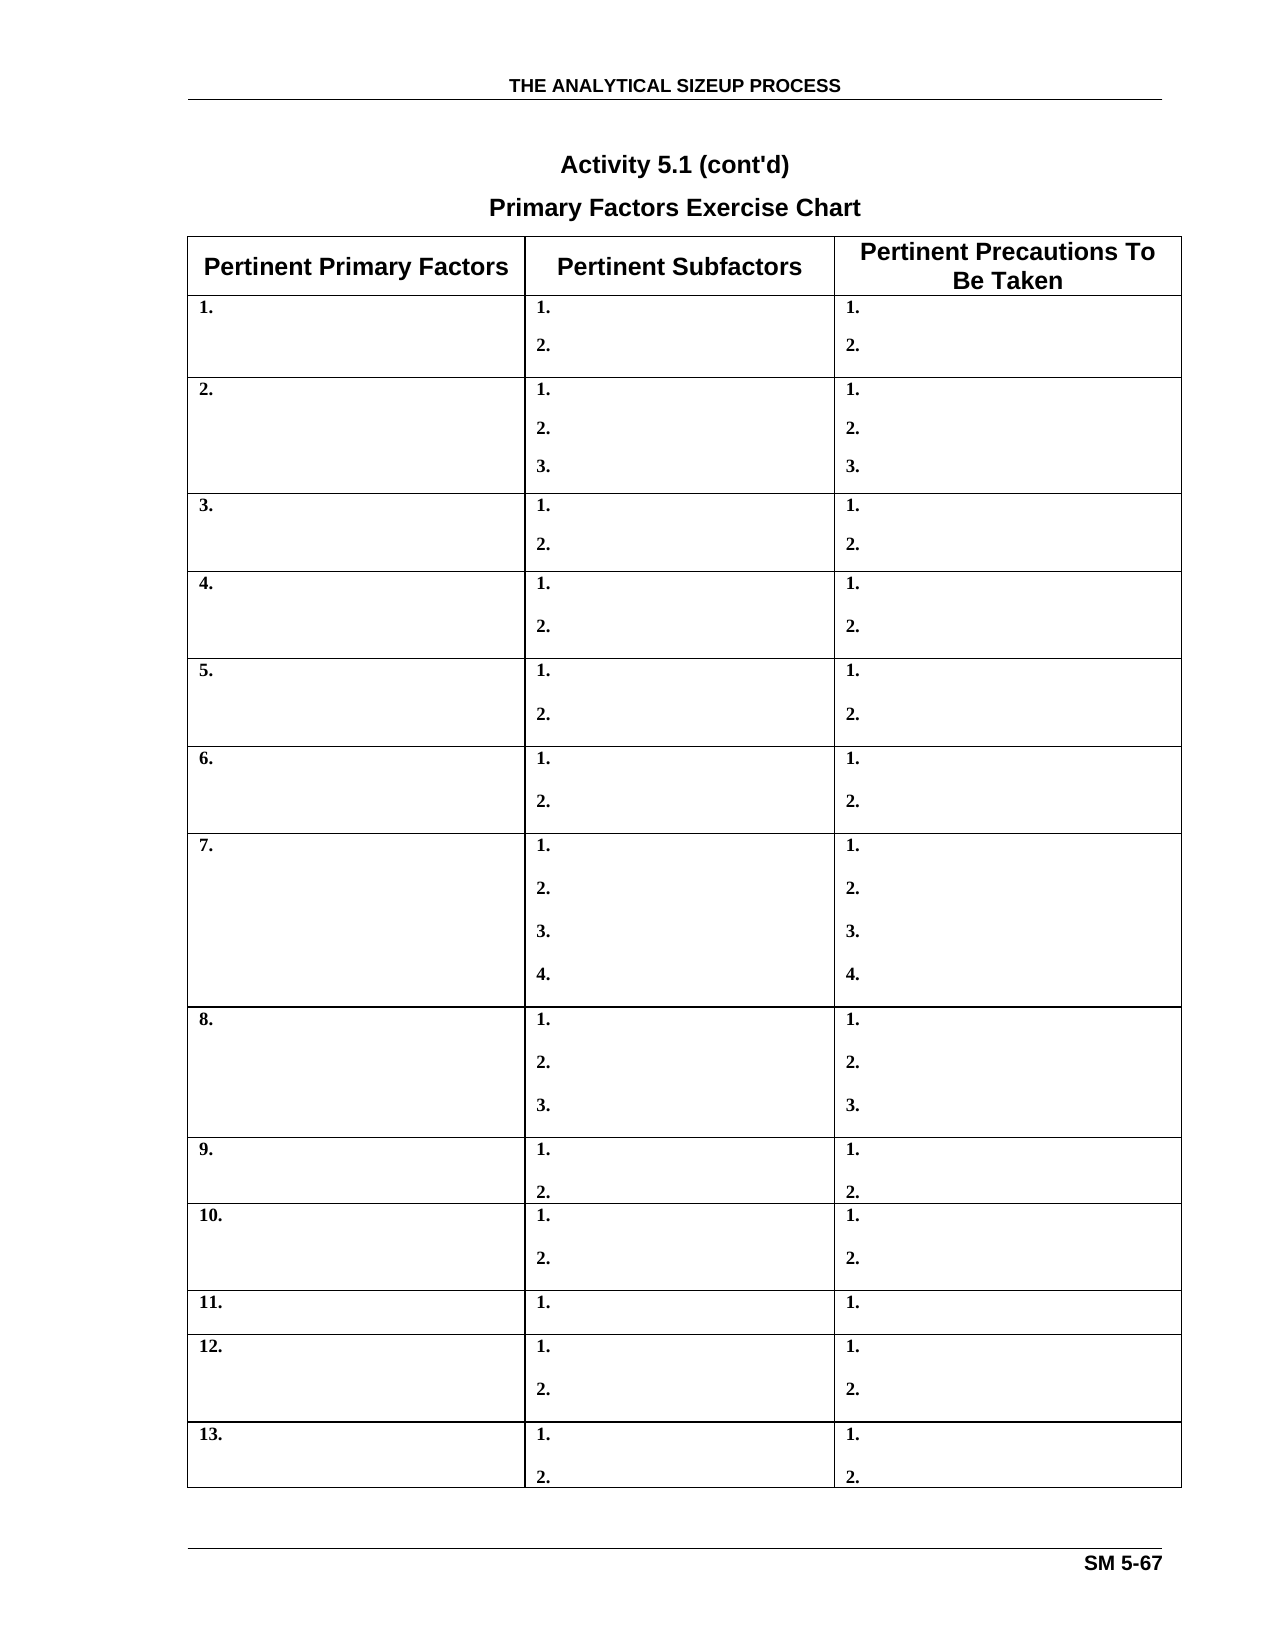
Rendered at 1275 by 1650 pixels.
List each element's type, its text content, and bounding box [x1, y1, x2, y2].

table_cell 1. 2. [526, 1138, 834, 1203]
table_cell 1. [526, 1291, 834, 1334]
table_header Pertinent Precautions To Be Taken [835, 237, 1181, 295]
table_cell 1. 2. [526, 1204, 834, 1290]
table_cell 1. 2. 3. 4. [835, 834, 1181, 1006]
table_cell 1. 2. 3. [835, 1008, 1181, 1137]
table_cell 1. 2. [835, 1204, 1181, 1290]
table_cell 1. 2. [835, 494, 1181, 571]
table_cell 1. 2. [526, 296, 834, 377]
table_cell 1. 2. 3. [526, 1008, 834, 1137]
table_cell 5. [188, 659, 524, 746]
table_cell 1. 2. [526, 1423, 834, 1487]
title Activity 5.1 (cont'd) [187, 150, 1162, 179]
table_cell 11. [188, 1291, 524, 1334]
table_cell 1. 2. [835, 659, 1181, 746]
table_cell 1. 2. [835, 1423, 1181, 1487]
table_cell 1. 2. [526, 659, 834, 746]
table_cell 9. [188, 1138, 524, 1203]
table_header Pertinent Subfactors [526, 237, 834, 295]
text Primary Factors Exercise Chart [187, 193, 1162, 222]
table_cell 13. [188, 1423, 524, 1487]
table_cell 1. [835, 1291, 1181, 1334]
table_cell 8. [188, 1008, 524, 1137]
table_cell 12. [188, 1335, 524, 1421]
table_cell 1. 2. 3. [526, 378, 834, 493]
table_header Pertinent Primary Factors [188, 237, 524, 295]
table_cell 1. 2. [526, 494, 834, 571]
table_cell 6. [188, 747, 524, 833]
table_cell 3. [188, 494, 524, 571]
table_cell 1. 2. [526, 572, 834, 658]
table_cell 1. 2. [835, 572, 1181, 658]
table_cell 1. 2. 3. [835, 378, 1181, 493]
table_cell 4. [188, 572, 524, 658]
table_cell 1. 2. [835, 1335, 1181, 1421]
table_cell 1. 2. 3. 4. [526, 834, 834, 1006]
table_cell 1. 2. [835, 1138, 1181, 1203]
table_cell 1. 2. [835, 747, 1181, 833]
table_cell 10. [188, 1204, 524, 1290]
table_cell 1. 2. [526, 1335, 834, 1421]
table_cell 1. [188, 296, 524, 377]
table_cell 1. 2. [835, 296, 1181, 377]
table_cell 7. [188, 834, 524, 1006]
table_cell 1. 2. [526, 747, 834, 833]
table_cell 2. [188, 378, 524, 493]
